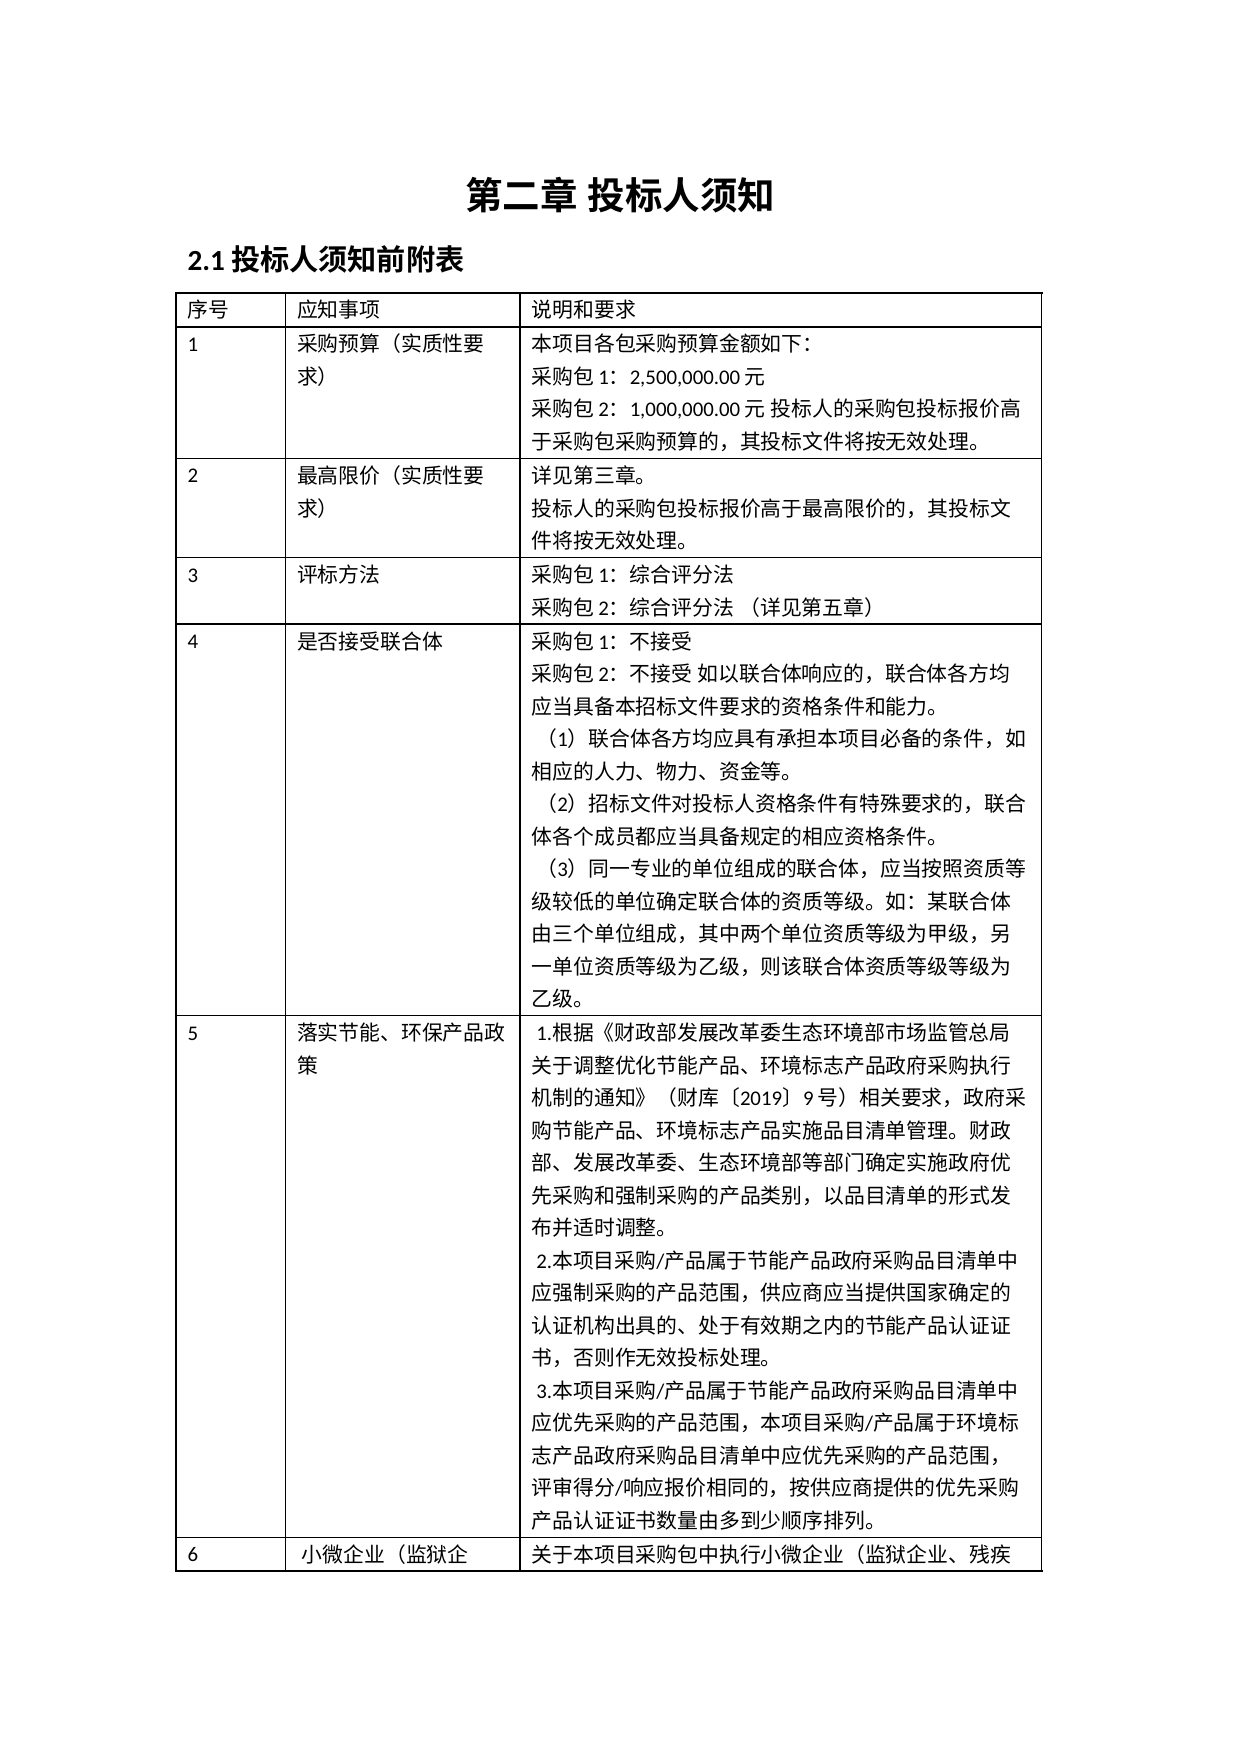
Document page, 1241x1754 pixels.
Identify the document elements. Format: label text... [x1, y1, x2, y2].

table_header 应知事项 [286, 294, 519, 326]
table_header 说明和要求 [521, 294, 1041, 326]
table_cell 是否接受联合体 [286, 625, 519, 1015]
table_cell 详见第三章。 投标人的采购包投标报价高于最高限价的，其投标文件将按无效处理。 [521, 459, 1041, 557]
table_cell 采购预算（实质性要求） [286, 328, 519, 458]
table_cell 本项目各包采购预算金额如下： 采购包1：2,500,000.00元 采购包2：1,000,000.00元 投标人的采购包投标报价高于采购包采购预算的，其投标文件将按无效处理。 [521, 328, 1041, 458]
table_cell 3 [177, 558, 285, 623]
table_cell 采购包1：综合评分法 采购包2：综合评分法 （详见第五章） [521, 558, 1041, 623]
table_cell 5 [177, 1016, 285, 1536]
table_cell 最高限价（实质性要求） [286, 459, 519, 557]
table_cell 4 [177, 625, 285, 1015]
table_cell 落实节能、环保产品政策 [286, 1016, 519, 1536]
table_header 序号 [177, 294, 285, 326]
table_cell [521, 1538, 1041, 1570]
text 第二章 投标人须知 [187, 162, 1053, 227]
table_cell 6 [177, 1538, 285, 1570]
table_cell 2 [177, 459, 285, 557]
table_cell 评标方法 [286, 558, 519, 623]
table_cell 1 [177, 328, 285, 458]
table_cell 1.根据《财政部发展改革委生态环境部市场监管总局关于调整优化节能产品、环境标志产品政府采购执行机制的通知》（财库〔2019〕9号）相关要求，政府采购节能产品、环境标志产品实施品目清单管理。财政部、发展改革委、生态环境部等部门确定实施政府优先采购和强制采购的产品类别，以品目清单的形式发布并适时调整。 2.本项目采购/产品属于节能产品政府采购品目清单中应强制采购的产品范围，供应商应当提供国家确定的认证机构出具的、处于有效期之内的节能产品认证证书，否则作无效投标处理。 3.本项目采购/产品属于节能产品政府采购品目清单中应优先采购的产品范围，本项目采购/产品属于环境标志产品政府采购品目清单中应优先采购的产品范围，评审得分/响应报价相同的，按供应商提供的优先采购产品认证证书数量由多到少顺序排列。 [521, 1016, 1041, 1536]
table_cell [286, 1538, 519, 1570]
table_cell 采购包1：不接受 采购包2：不接受 如以联合体响应的，联合体各方均应当具备本招标文件要求的资格条件和能力。 （1）联合体各方均应具有承担本项目必备的条件，如相应的人力、物力、资金等。 （2）招标文件对投标人资格条件有特殊要求的，联合体各个成员都应当具备规定的相应资格条件。 （3）同一专业的单位组成的联合体，应当按照资质等级较低的单位确定联合体的资质等级。如：某联合体由三个单位组成，其中两个单位资质等级为甲级，另一单位资质等级为乙级，则该联合体资质等级等级为乙级。 [521, 625, 1041, 1015]
text 2.1投标人须知前附表 [187, 227, 1053, 292]
